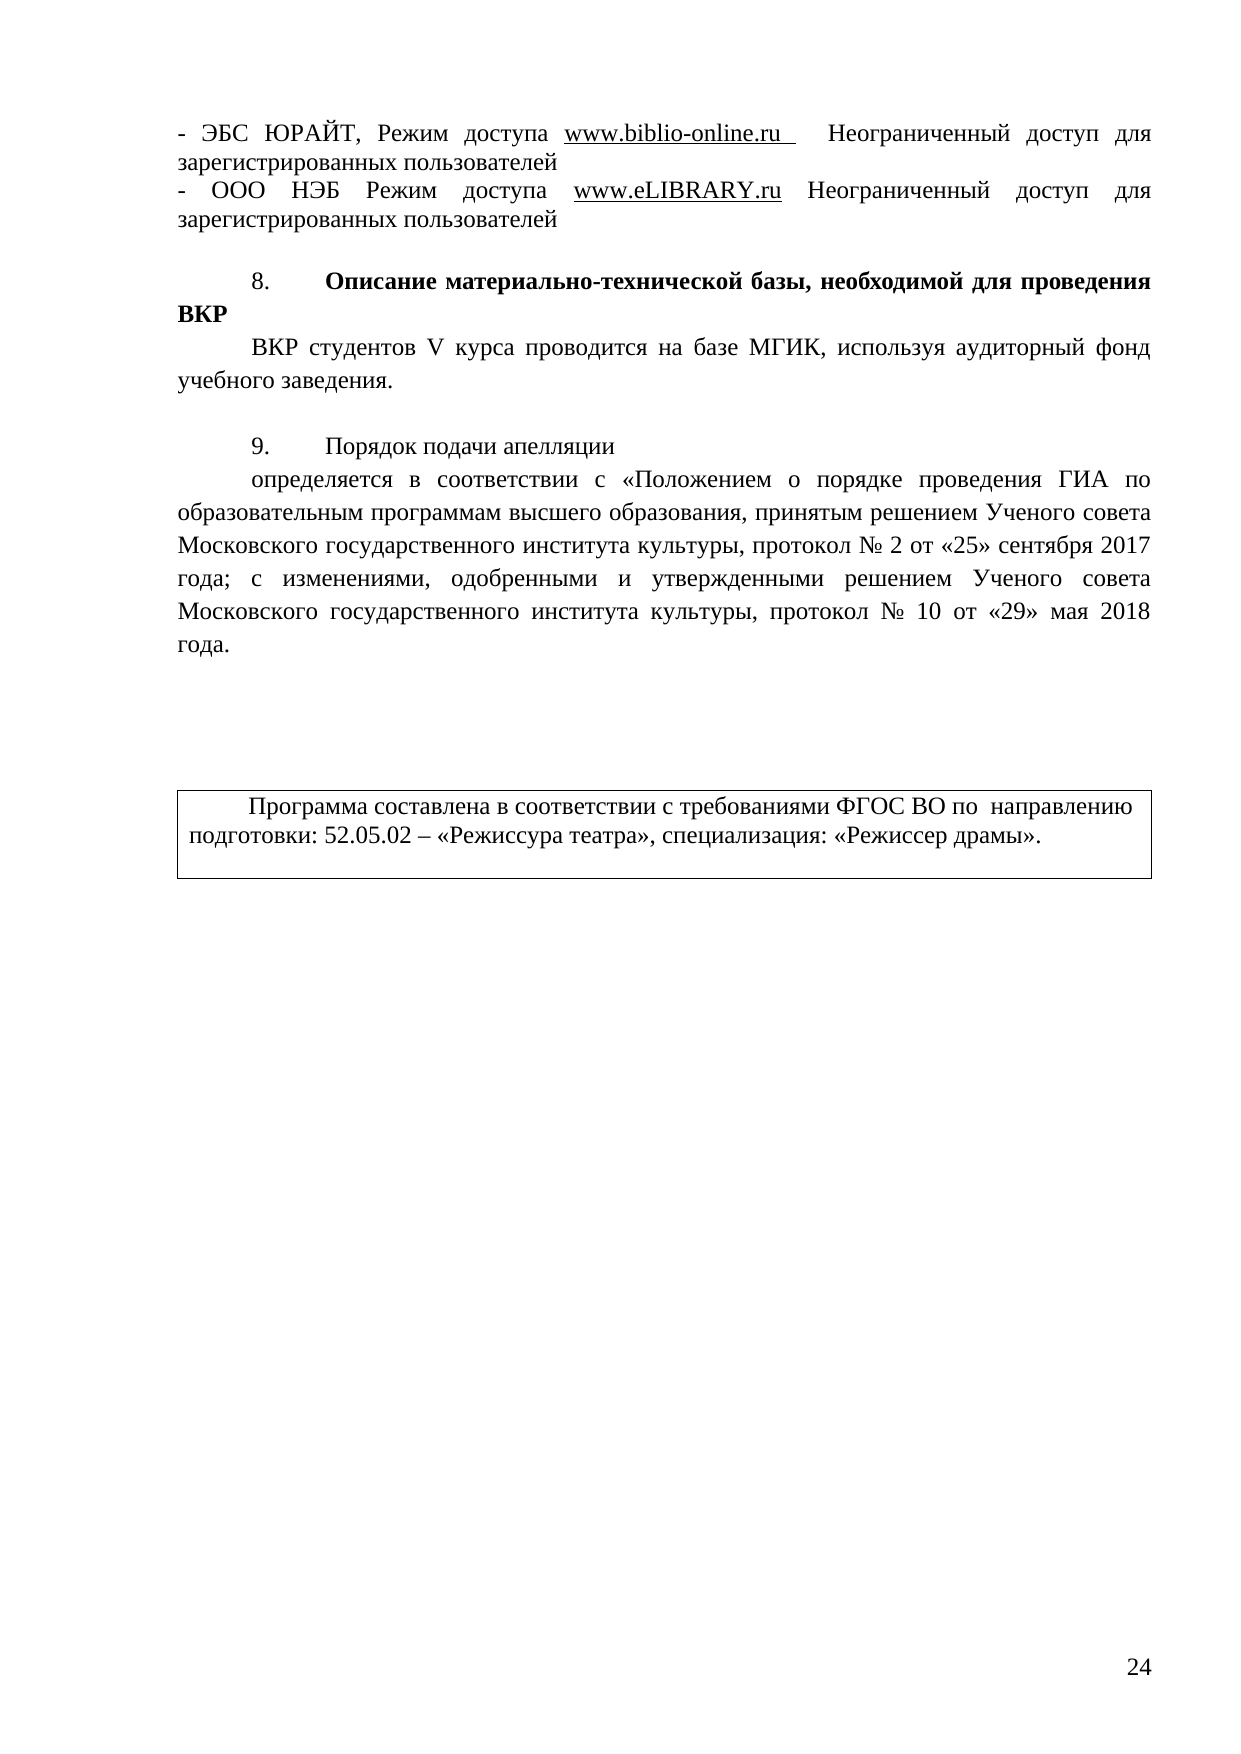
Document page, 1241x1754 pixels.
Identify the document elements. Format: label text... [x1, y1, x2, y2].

table_header Программа составлена в соответствии с требованиями ФГОС ВО по направлению подготовки: 52.05.02 – «Режиссура театра», специализация: «Режиссер драмы». [178, 791, 1151, 877]
text определяется в соответствии с «Положением о порядке проведения ГИА по образовательным программам высшего образования, принятым решением Ученого совета Московского государственного института культуры, протокол № 2 от «25» сентября 2017 года; с изменениями, одобренными и утвержденными решением Ученого совета Московского государственного института культуры, протокол № 10 от «29» мая 2018 года. [177, 464, 1152, 658]
text ВКР студентов V курса проводится на базе МГИК, используя аудиторный фонд учебного заведения. [177, 332, 1152, 394]
text - ООО НЭБ Режим доступа www.eLIBRARY.ru Неограниченный доступ для зарегистрированных пользователей [177, 176, 1152, 233]
text - ЭБС ЮРАЙТ, Режим доступа www.biblio-online.ru Неограниченный доступ для зарегистрированных пользователей [177, 118, 1152, 176]
text 9. Порядок подачи апелляции [177, 431, 1152, 460]
text 8. Описание материально-технической базы, необходимой для проведения ВКР [177, 266, 1152, 328]
